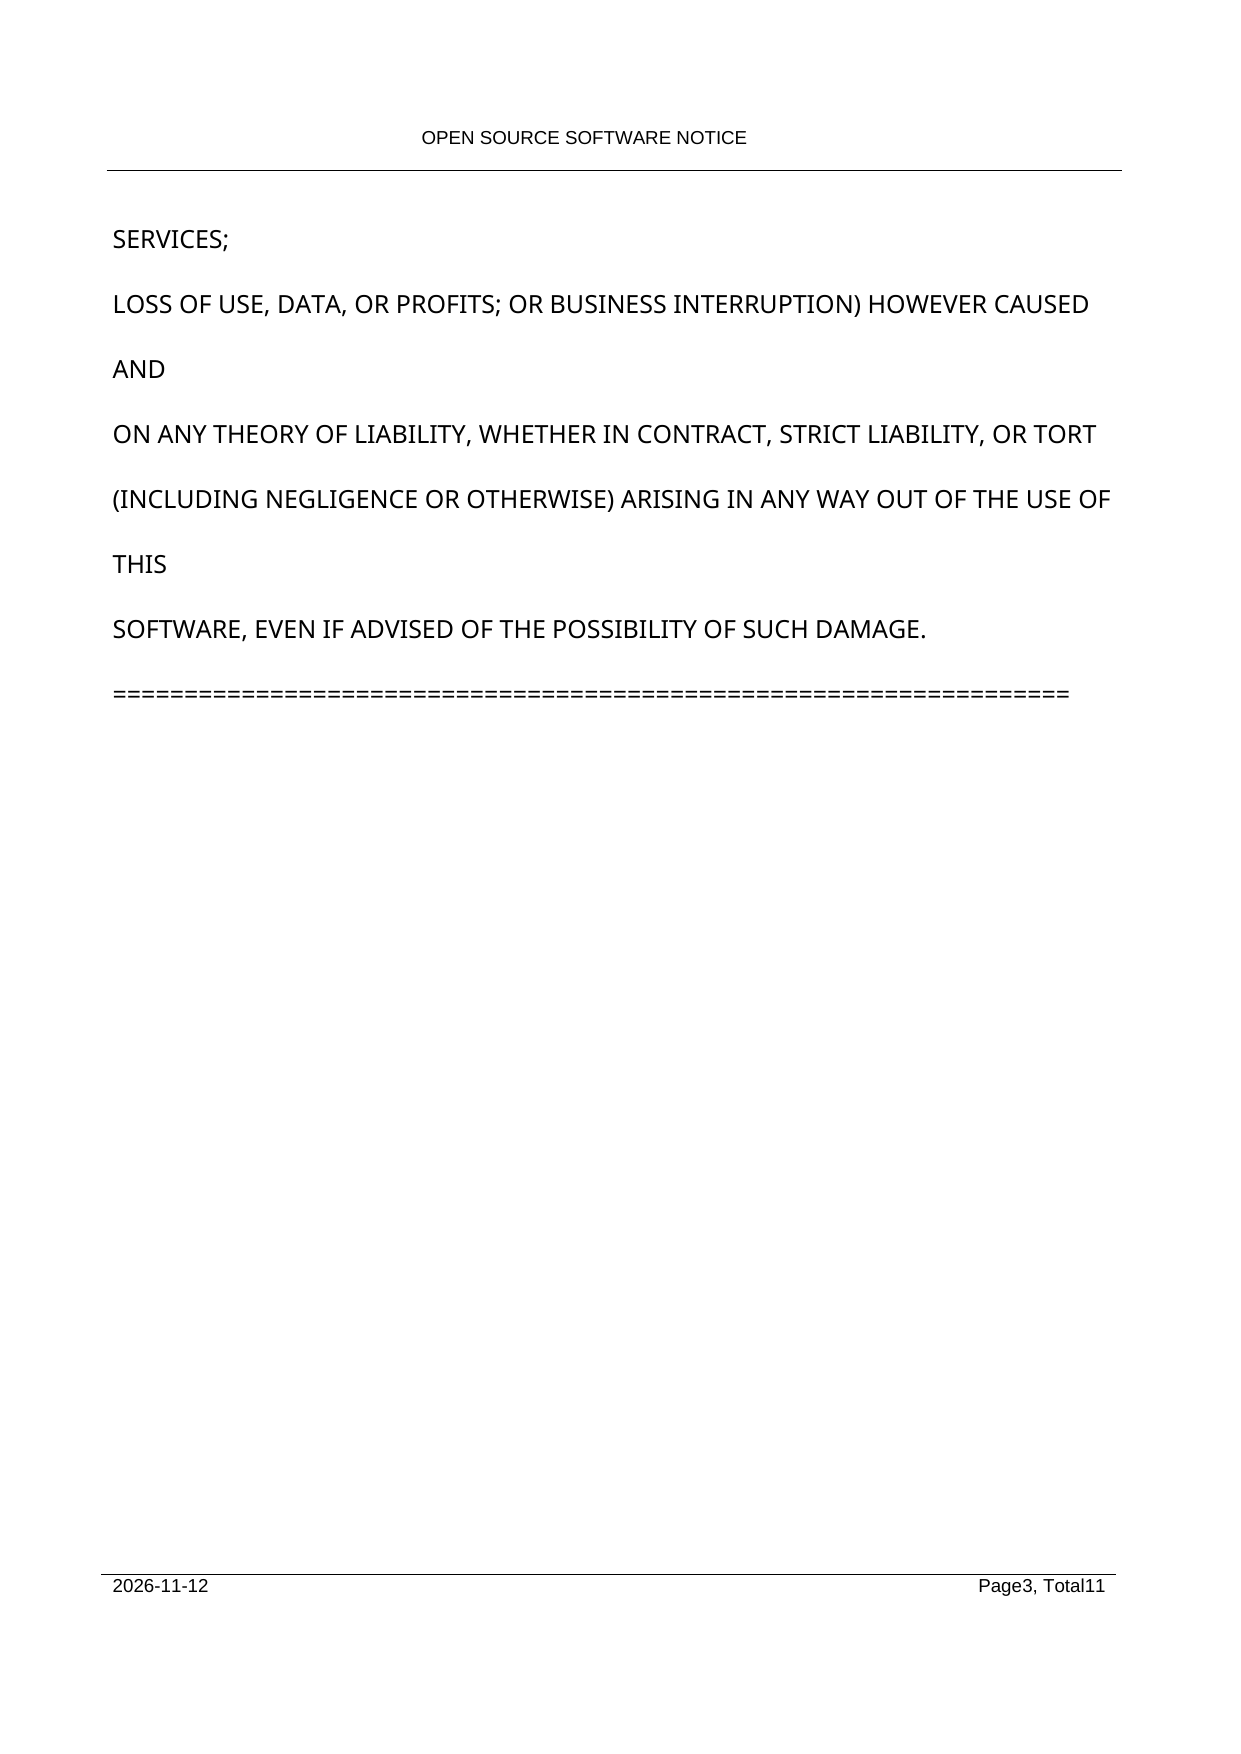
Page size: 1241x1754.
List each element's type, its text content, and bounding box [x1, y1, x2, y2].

text (INCLUDING NEGLIGENCE OR OTHERWISE) ARISING IN ANY WAY OUT OF THE USE OF THIS [112, 466, 1128, 596]
text LOSS OF USE, DATA, OR PROFITS; OR BUSINESS INTERRUPTION) HOWEVER CAUSED AND [112, 271, 1128, 401]
text ON ANY THEORY OF LIABILITY, WHETHER IN CONTRACT, STRICT LIABILITY, OR TORT [112, 401, 1128, 466]
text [112, 206, 1128, 271]
text SOFTWARE, EVEN IF ADVISED OF THE POSSIBILITY OF SUCH DAMAGE. [112, 596, 1128, 661]
text =================================================================== [112, 661, 1128, 726]
